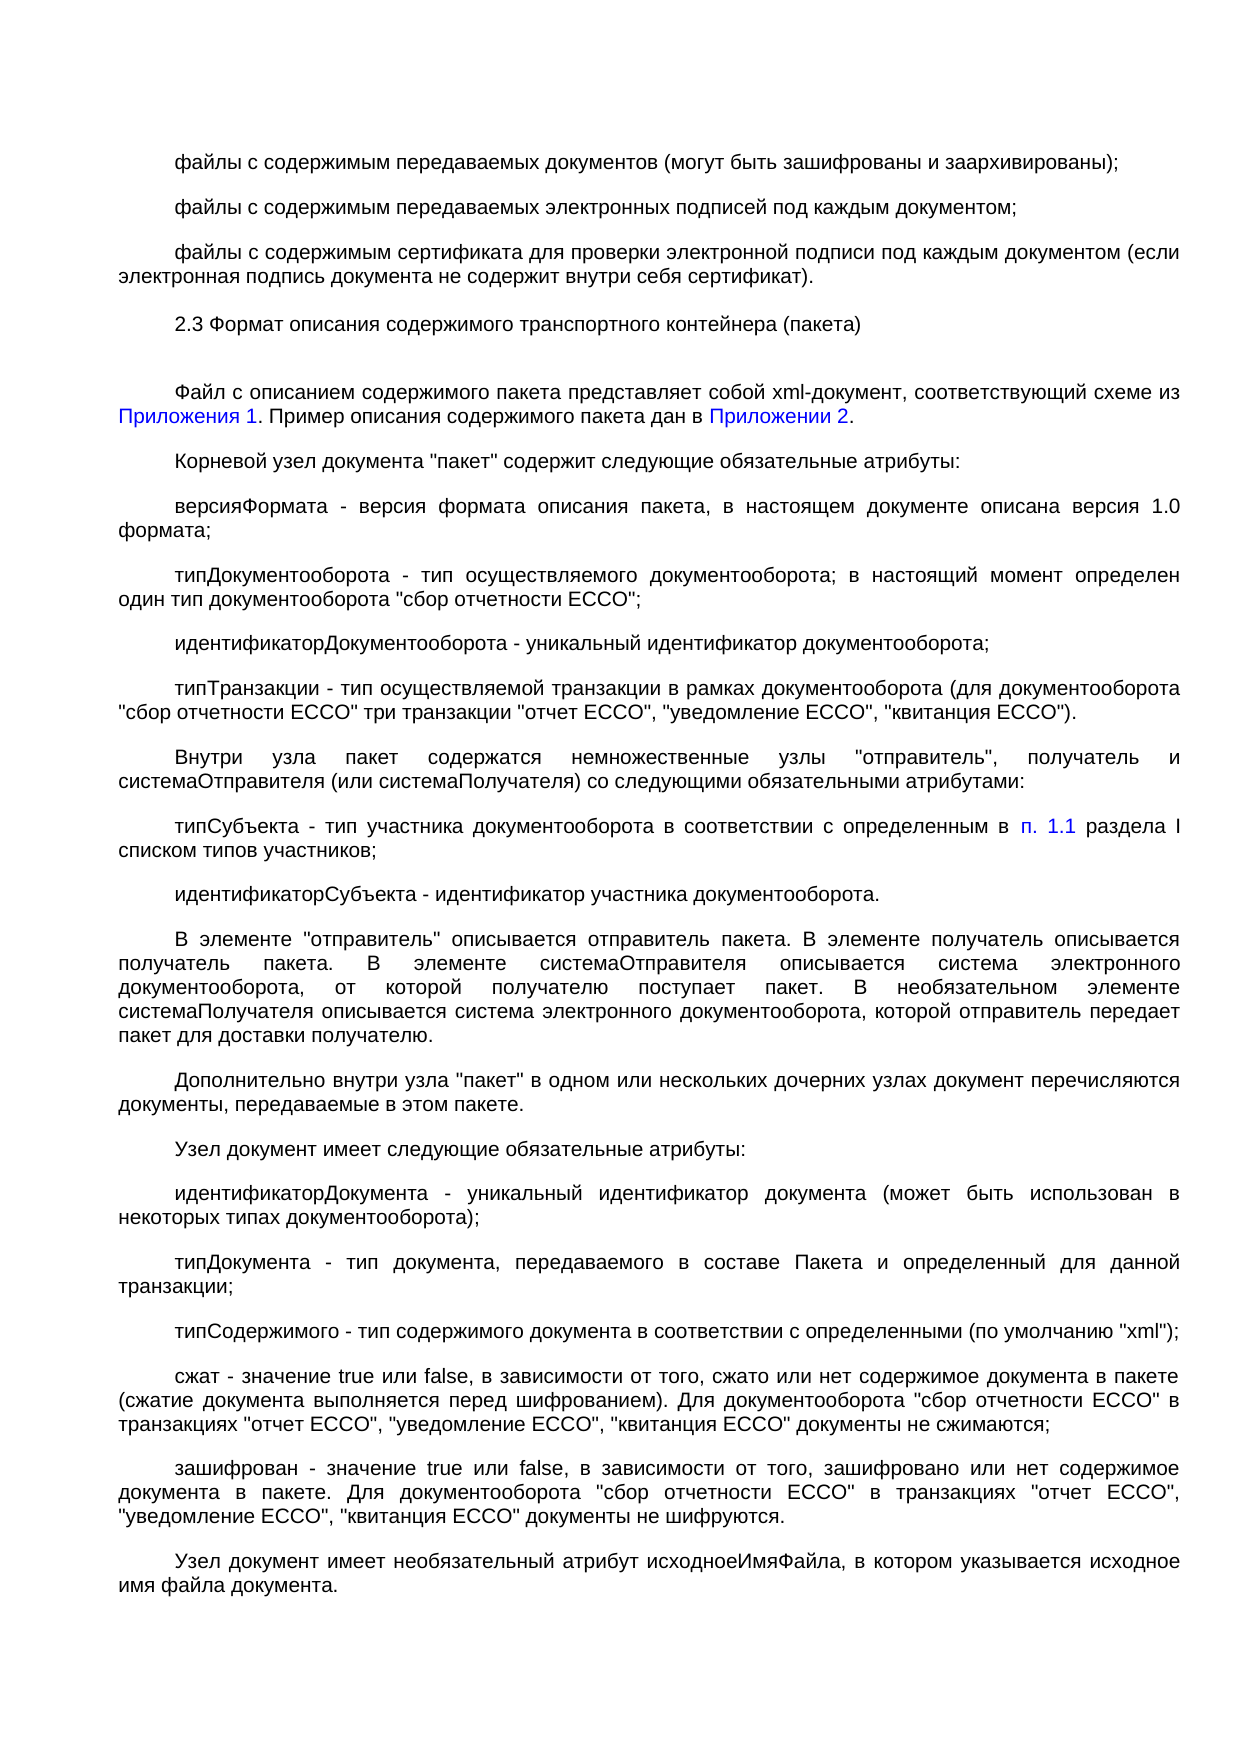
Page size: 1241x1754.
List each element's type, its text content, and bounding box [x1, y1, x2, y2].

text идентификаторДокумента - уникальный идентификатор документа (может быть использован в некоторых типах документооборота); [118, 1181, 1181, 1229]
text типДокумента - тип документа, передаваемого в составе Пакета и определенный для данной транзакции; [118, 1250, 1181, 1298]
text Файл с описанием содержимого пакета представляет собой xml-документ, соответствующий схеме из Приложения 1. Пример описания содержимого пакета дан в Приложении 2. [118, 380, 1181, 428]
text В элементе "отправитель" описывается отправитель пакета. В элементе получатель описывается получатель пакета. В элементе системаОтправителя описывается система электронного документооборота, от которой получателю поступает пакет. В необязательном элементе системаПолучателя описывается система электронного документооборота, которой отправитель передает пакет для доставки получателю. [118, 927, 1181, 1047]
text файлы с содержимым передаваемых электронных подписей под каждым документом; [118, 195, 1181, 219]
text Узел документ имеет следующие обязательные атрибуты: [118, 1136, 1181, 1160]
text идентификаторДокументооборота - уникальный идентификатор документооборота; [118, 631, 1181, 655]
text типСодержимого - тип содержимого документа в соответствии с определенными (по умолчанию "xml"); [118, 1319, 1181, 1343]
text файлы с содержимым передаваемых документов (могут быть зашифрованы и заархивированы); [118, 150, 1181, 174]
text Корневой узел документа "пакет" содержит следующие обязательные атрибуты: [118, 449, 1181, 473]
text типДокументооборота - тип осуществляемого документооборота; в настоящий момент определен один тип документооборота "сбор отчетности ЕССО"; [118, 562, 1181, 610]
text Узел документ имеет необязательный атрибут исходноеИмяФайла, в котором указывается исходное имя файла документа. [118, 1549, 1181, 1597]
text типТранзакции - тип осуществляемой транзакции в рамках документооборота (для документооборота "сбор отчетности ЕССО" три транзакции "отчет ЕССО", "уведомление ЕССО", "квитанция ЕССО"). [118, 676, 1181, 724]
text Дополнительно внутри узла "пакет" в одном или нескольких дочерних узлах документ перечисляются документы, передаваемые в этом пакете. [118, 1068, 1181, 1116]
text типСубъекта - тип участника документооборота в соответствии с определенным в п. 1.1 раздела I списком типов участников; [118, 813, 1181, 861]
text идентификаторСубъекта - идентификатор участника документооборота. [118, 882, 1181, 906]
text 2.3 Формат описания содержимого транспортного контейнера (пакета) [118, 311, 1181, 335]
text Внутри узла пакет содержатся немножественные узлы "отправитель", получатель и системаОтправителя (или системаПолучателя) со следующими обязательными атрибутами: [118, 745, 1181, 793]
text зашифрован - значение true или false, в зависимости от того, зашифровано или нет содержимое документа в пакете. Для документооборота "сбор отчетности ЕССО" в транзакциях "отчет ЕССО", "уведомление ЕССО", "квитанция ЕССО" документы не шифруются. [118, 1456, 1181, 1528]
text файлы с содержимым сертификата для проверки электронной подписи под каждым документом (если электронная подпись документа не содержит внутри себя сертификат). [118, 239, 1181, 287]
text версияФормата - версия формата описания пакета, в настоящем документе описана версия 1.0 формата; [118, 494, 1181, 542]
text сжат - значение true или false, в зависимости от того, сжато или нет содержимое документа в пакете (сжатие документа выполняется перед шифрованием). Для документооборота "сбор отчетности ЕССО" в транзакциях "отчет ЕССО", "уведомление ЕССО", "квитанция ЕССО" документы не сжимаются; [118, 1363, 1181, 1435]
